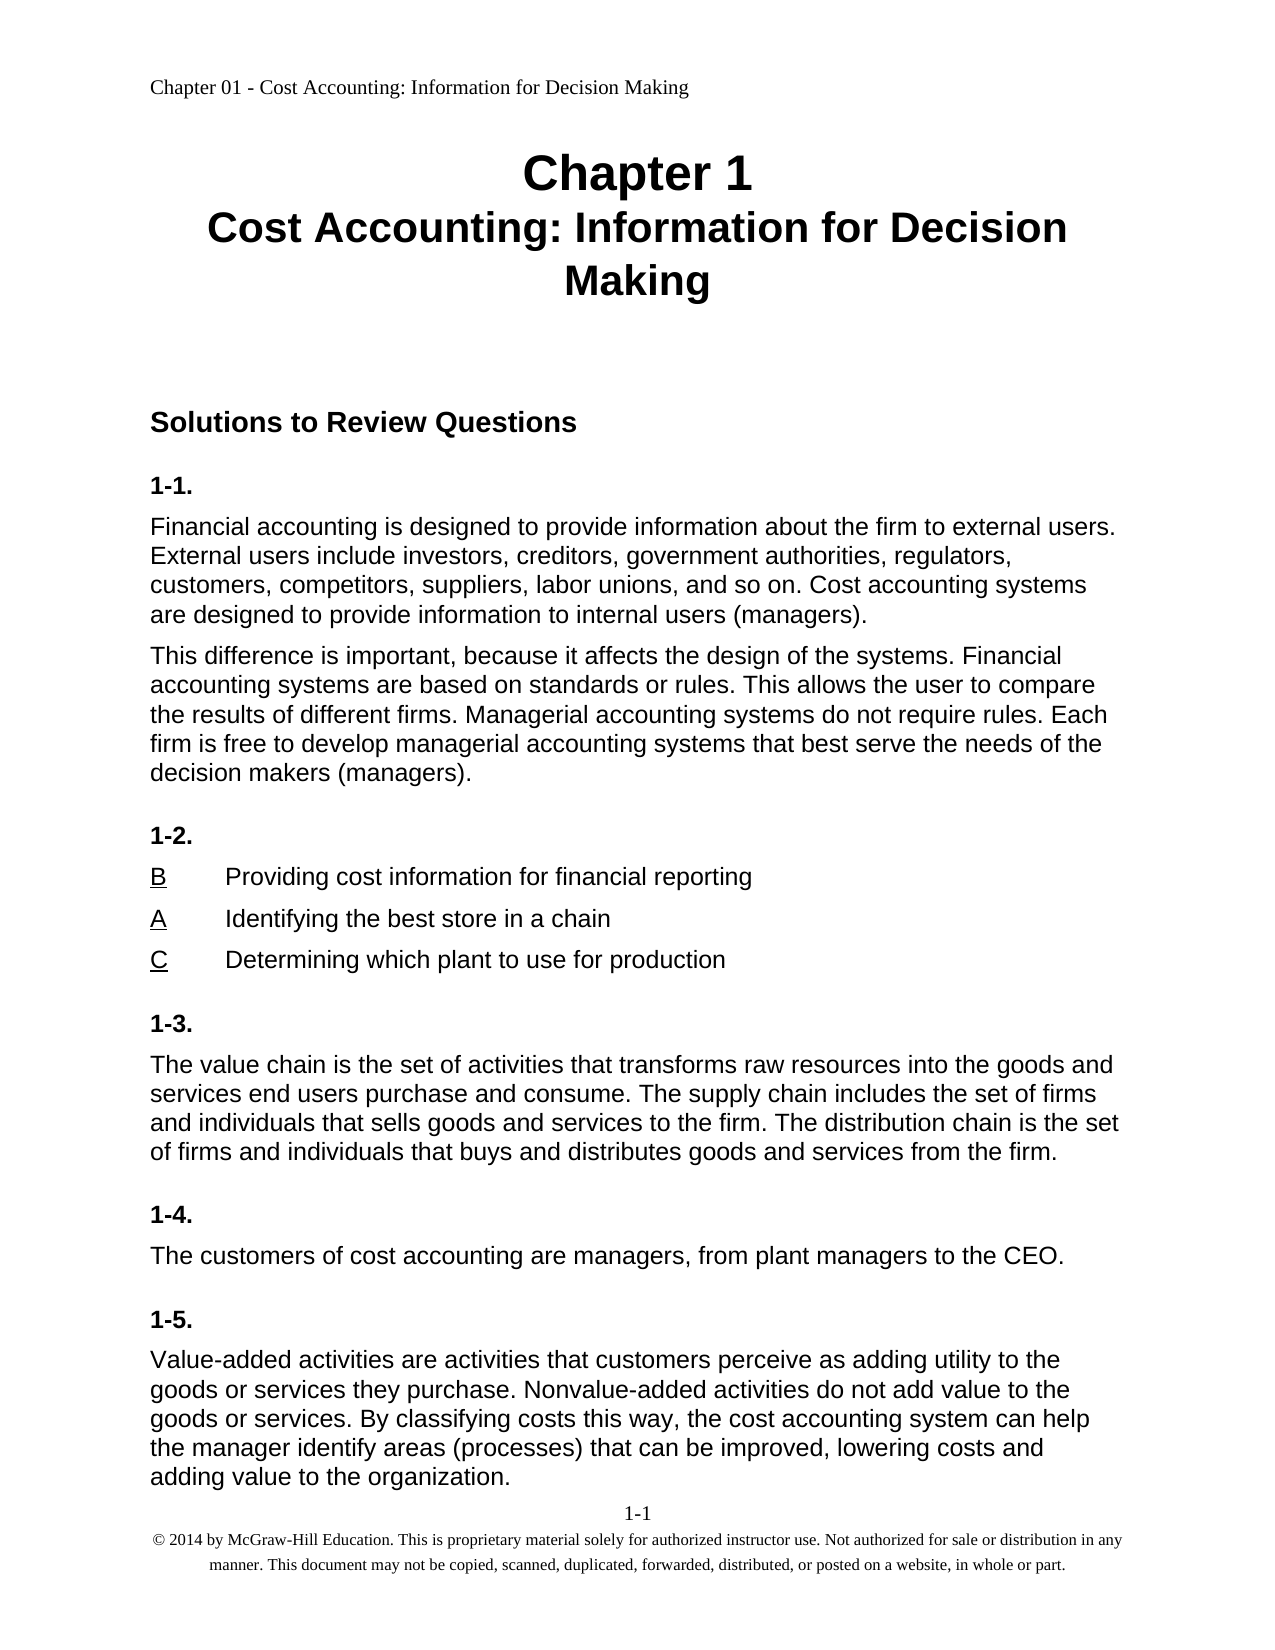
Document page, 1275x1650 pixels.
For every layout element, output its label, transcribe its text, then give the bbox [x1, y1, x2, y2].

text Solutions to Review Questions [449, 412, 1125, 437]
text This difference is important, because it affects the design of the systems. Financial accounting systems are based on standards or rules. This allows the user to compare the results of different firms. Managerial accounting systems do not require rules. Each firm is free to develop managerial accounting systems that best serve the needs of the decision makers (managers). [150, 641, 1125, 787]
text The value chain is the set of activities that transforms raw resources into the goods and services end users purchase and consume. The supply chain includes the set of firms and individuals that sells goods and services to the firm. The distribution chain is the set of firms and individuals that buys and distributes goods and services from the firm. [150, 1050, 1125, 1166]
text Solutions to Review Questions [150, 412, 447, 437]
text C Determining which plant to use for production [150, 946, 1125, 975]
text B Providing cost information for financial reporting [150, 862, 1125, 891]
text Value-added activities are activities that customers perceive as adding utility to the goods or services they purchase. Nonvalue-added activities do not add value to the goods or services. By classifying costs this way, the cost accounting system can help the manager identify areas (processes) that can be improved, lowering costs and adding value to the organization. [150, 1346, 1125, 1491]
text The customers of cost accounting are managers, from plant managers to the CEO. [150, 1241, 1125, 1271]
text Financial accounting is designed to provide information about the firm to external users. External users include investors, creditors, government authorities, regulators, customers, competitors, suppliers, labor unions, and so on. Cost accounting systems are designed to provide information to internal users (managers). [150, 512, 1125, 629]
text A Identifying the best store in a chain [150, 904, 1125, 933]
text Cost Accounting: Information for Decision Making [150, 200, 1125, 304]
text Chapter 1 [150, 150, 1125, 200]
